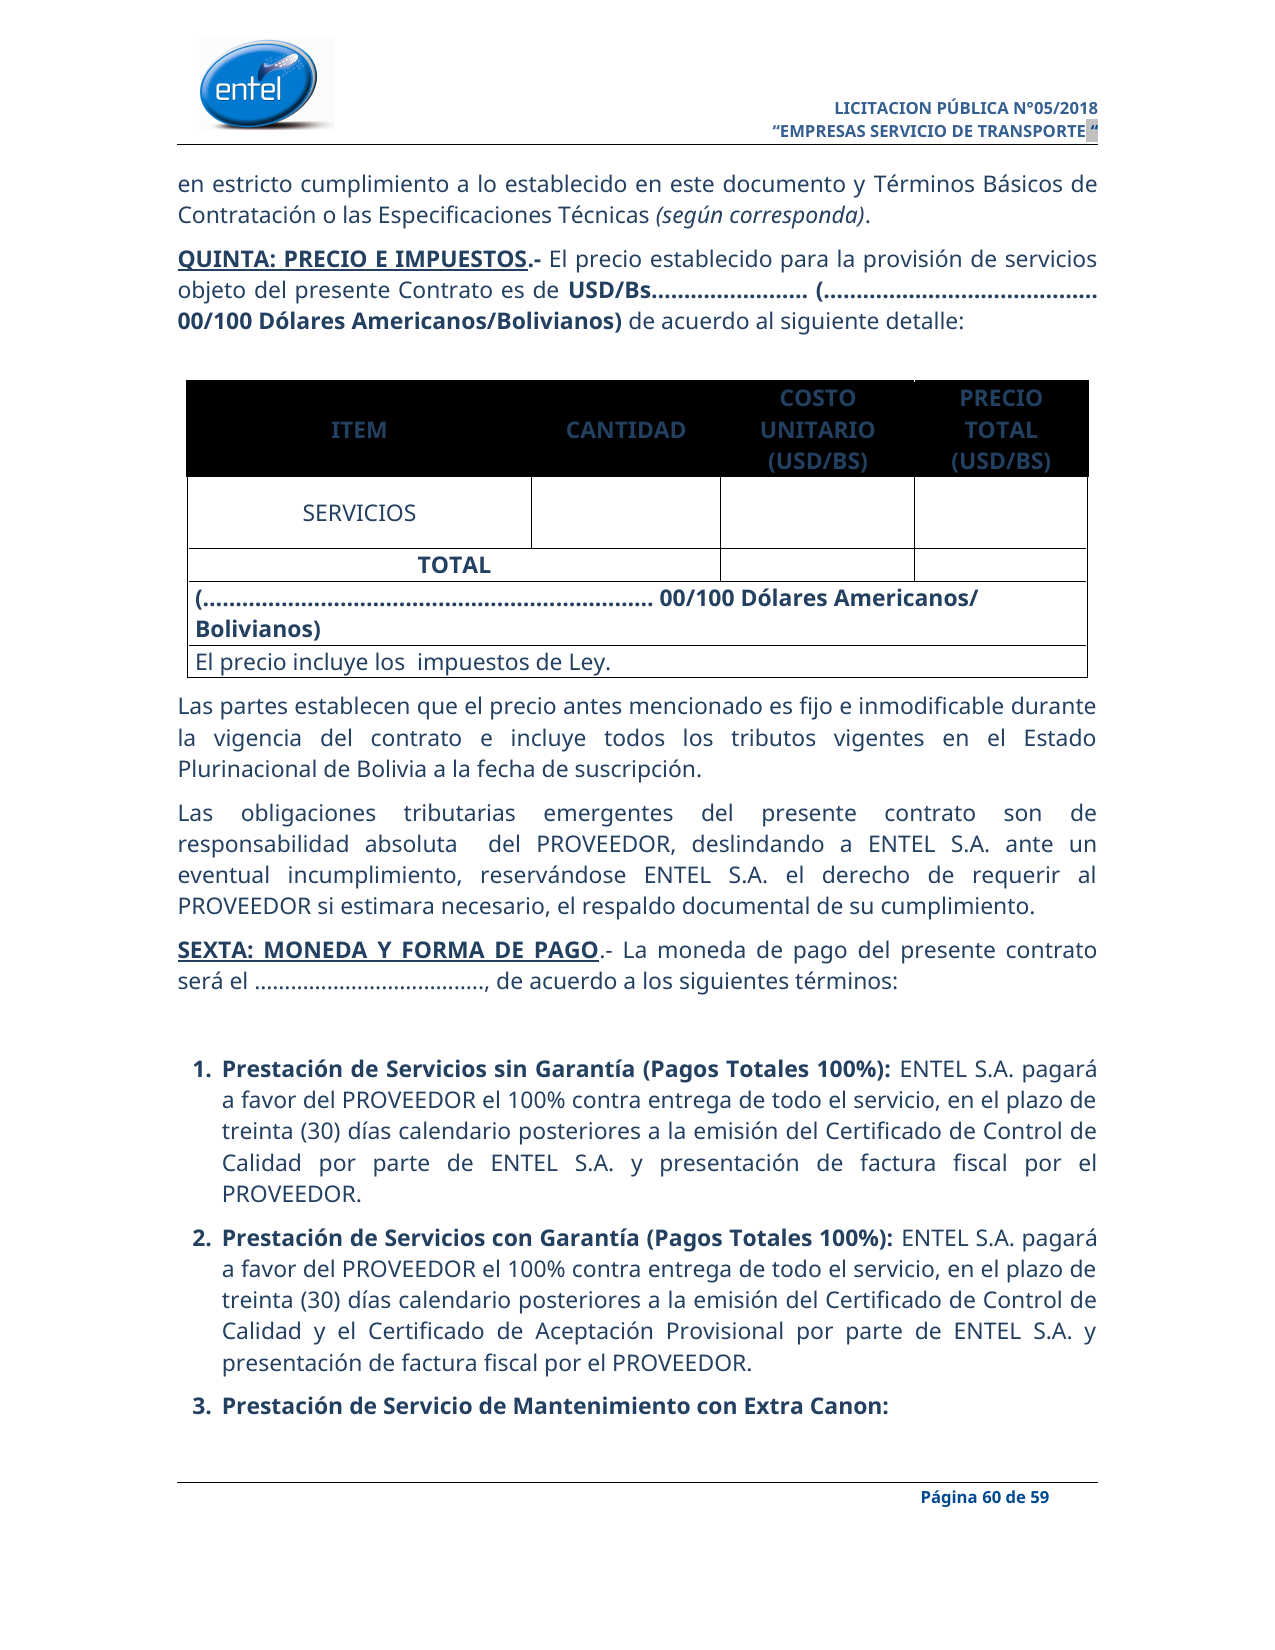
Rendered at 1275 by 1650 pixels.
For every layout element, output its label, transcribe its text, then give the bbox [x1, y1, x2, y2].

list Prestación de Servicios con Garantía (Pagos Totales 100%): ENTEL S.A. pagará a favor del PROVEEDOR el 100% contra entrega de todo el servicio, en el plazo de treinta (30) días calendario posteriores a la emisión del Certificado de Control de Calidad y el Certificado de Aceptación Provisional por parte de ENTEL S.A. y presentación de factura fiscal por el PROVEEDOR. [192, 1222, 1098, 1378]
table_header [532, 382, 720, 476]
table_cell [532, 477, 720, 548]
list Prestación de Servicios sin Garantía (Pagos Totales 100%): ENTEL S.A. pagará a favor del PROVEEDOR el 100% contra entrega de todo el servicio, en el plazo de treinta (30) días calendario posteriores a la emisión del Certificado de Control de Calidad por parte de ENTEL S.A. y presentación de factura fiscal por el PROVEEDOR. [192, 1053, 1098, 1209]
text SEXTA: MONEDA Y FORMA DE PAGO.- La moneda de pago del presente contrato será el ……………………………….., de acuerdo a los siguientes términos: [177, 934, 1098, 997]
list Prestación de Servicio de Mantenimiento con Extra Canon: [192, 1390, 1098, 1422]
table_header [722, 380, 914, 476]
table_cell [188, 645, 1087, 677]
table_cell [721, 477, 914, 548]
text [177, 168, 1098, 230]
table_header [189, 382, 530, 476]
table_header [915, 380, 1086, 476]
picture [199, 38, 335, 130]
text Las obligaciones tributarias emergentes del presente contrato son de responsabilidad absoluta del PROVEEDOR, deslindando a ENTEL S.A. ante un eventual incumplimiento, reservándose ENTEL S.A. el derecho de requerir al PROVEEDOR si estimara necesario, el respaldo documental de su cumplimiento. [177, 797, 1098, 922]
text Las partes establecen que el precio antes mencionado es fijo e inmodificable durante la vigencia del contrato e incluye todos los tributos vigentes en el Estado Plurinacional de Bolivia a la fecha de suscripción. [177, 690, 1098, 784]
text QUINTA: PRECIO E IMPUESTOS.- El precio establecido para la provisión de servicios objeto del presente Contrato es de USD/Bs…………………… (……………………………………00/100 Dólares Americanos/Bolivianos) de acuerdo al siguiente detalle: [177, 243, 1098, 336]
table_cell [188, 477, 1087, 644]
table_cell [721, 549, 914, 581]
